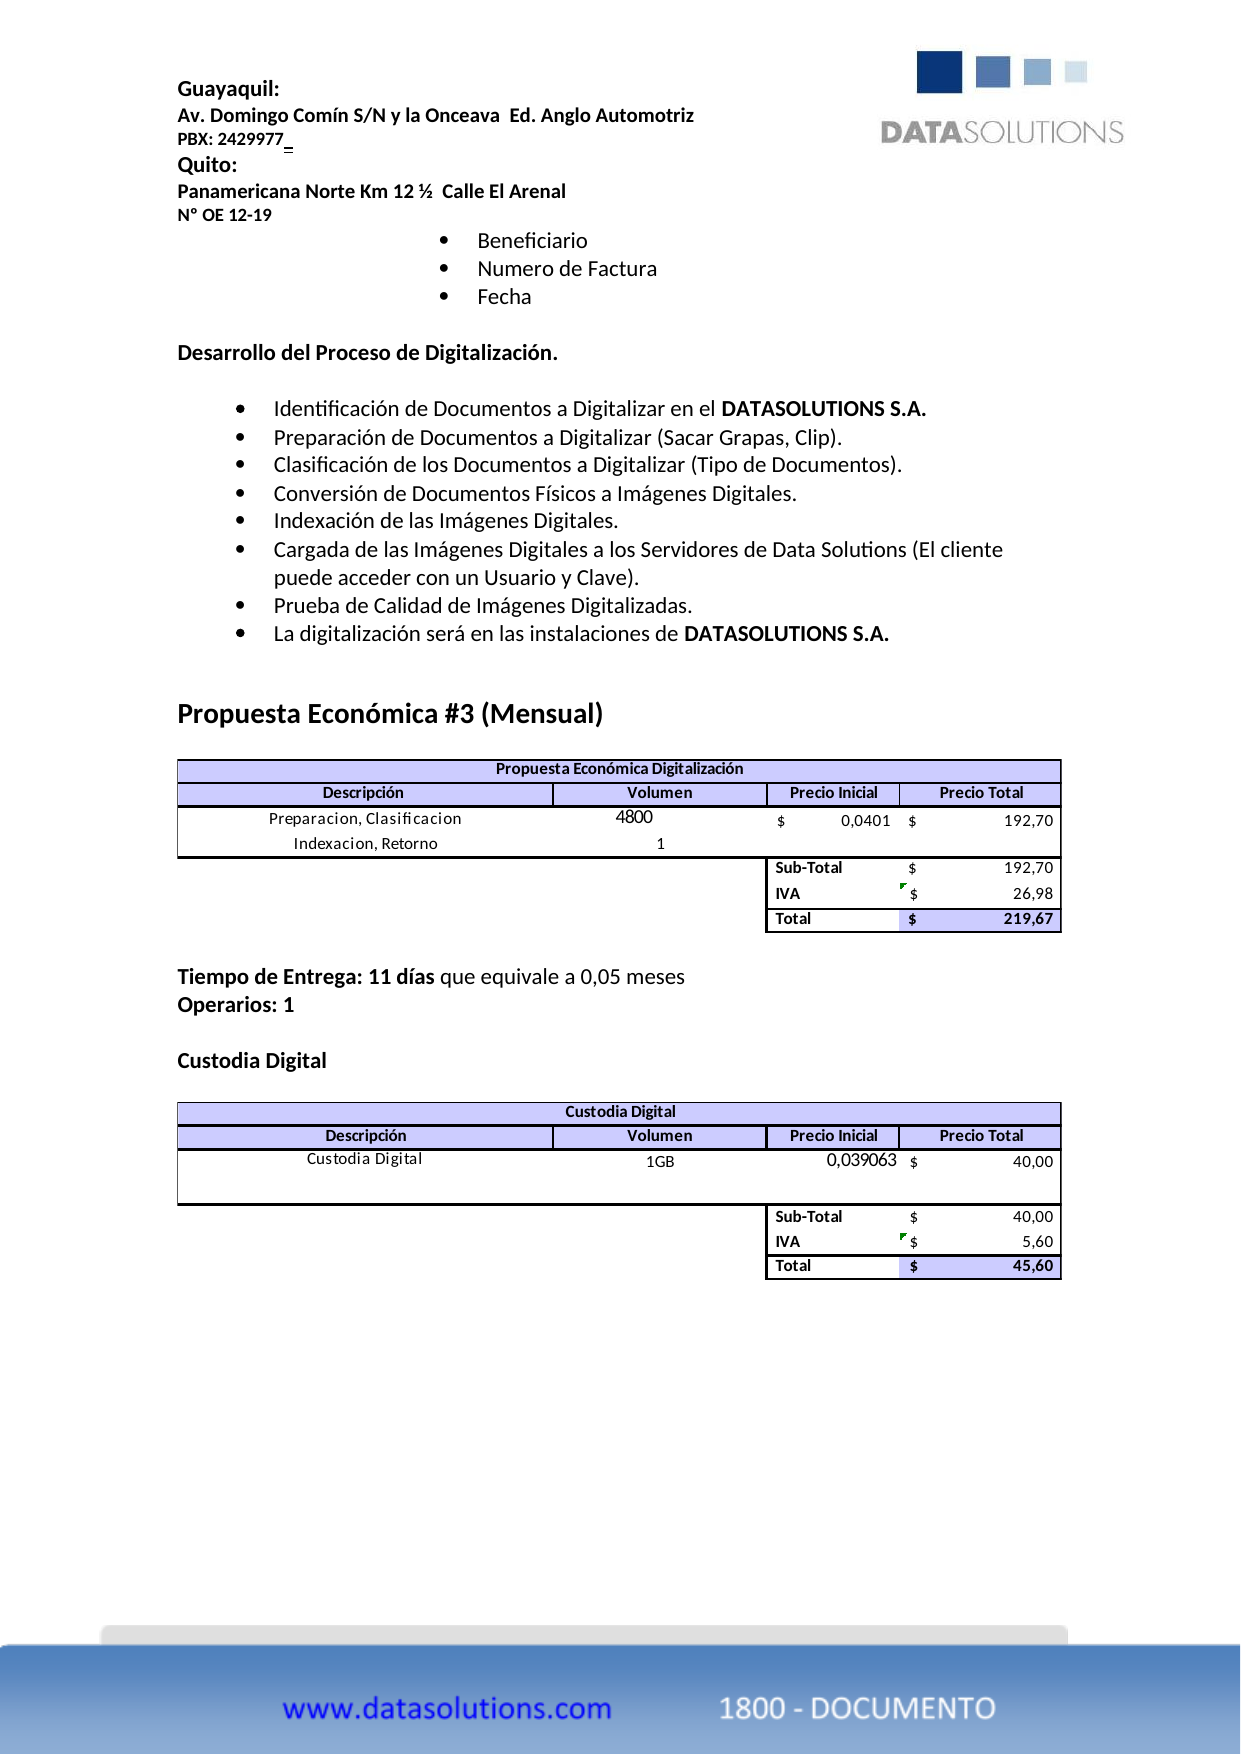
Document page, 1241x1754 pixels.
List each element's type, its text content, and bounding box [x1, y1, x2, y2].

list La digitalización será en las instalaciones de DATASOLUTIONS S.A. [236, 619, 1063, 647]
text Tiempo de Entrega: 11 días que equivale a 0,05 meses [177, 962, 1063, 990]
list Prueba de Calidad de Imágenes Digitalizadas. [236, 591, 1063, 619]
picture [0, 1625, 1241, 1754]
text Desarrollo del Proceso de Digitalización. [177, 338, 1063, 367]
list Fecha [440, 282, 1063, 311]
list Cargada de las Imágenes Digitales a los Servidores de Data Solutions (El cliente puede acceder con un Usuario y Clave). [236, 535, 1063, 591]
text Operarios: 1 [177, 990, 1063, 1018]
list Clasificación de los Documentos a Digitalizar (Tipo de Documentos). [236, 451, 1063, 479]
list Identificación de Documentos a Digitalizar en el DATASOLUTIONS S.A. [236, 394, 1063, 423]
list Numero de Factura [440, 254, 1063, 282]
text Propuesta Económica #3 (Mensual) [177, 696, 1063, 731]
text Custodia Digital [177, 1046, 1063, 1074]
picture [846, 31, 1166, 163]
list Indexación de las Imágenes Digitales. [236, 507, 1063, 535]
list Beneficiario [440, 226, 1063, 254]
list Conversión de Documentos Físicos a Imágenes Digitales. [236, 479, 1063, 507]
list Preparación de Documentos a Digitalizar (Sacar Grapas, Clip). [236, 423, 1063, 451]
